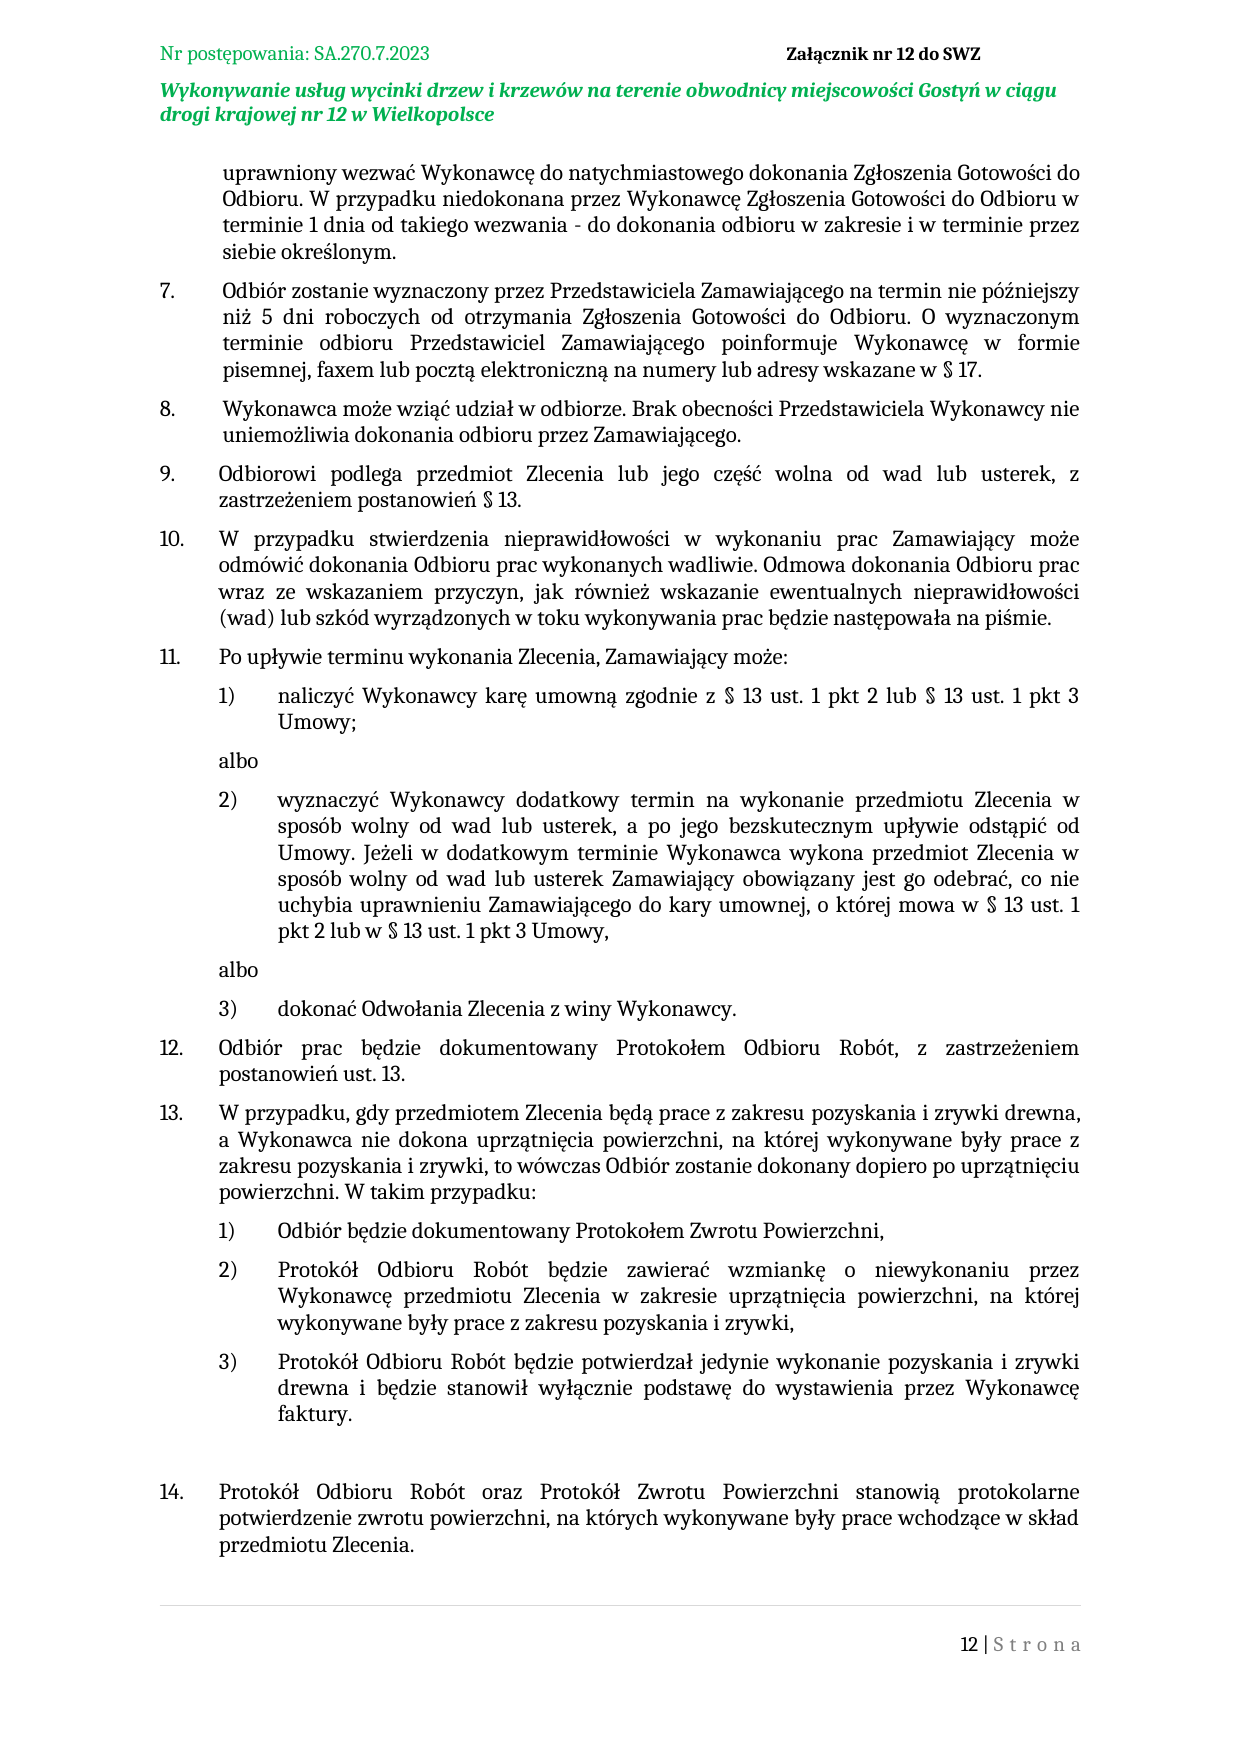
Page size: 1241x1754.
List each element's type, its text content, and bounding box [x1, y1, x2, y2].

list Odbiór będzie dokumentowany Protokołem Zwrotu Powierzchni, [218, 1218, 1081, 1244]
list Odbiór zostanie wyznaczony przez Przedstawiciela Zamawiającego na termin nie późniejszy niż 5 dni roboczych od otrzymania Zgłoszenia Gotowości do Odbioru. O wyznaczonym terminie odbioru Przedstawiciel Zamawiającego poinformuje Wykonawcę w formie pisemnej, faxem lub pocztą elektroniczną na numery lub adresy wskazane w § 17. [159, 277, 1081, 383]
list W przypadku stwierdzenia nieprawidłowości w wykonaniu prac Zamawiający może odmówić dokonania Odbioru prac wykonanych wadliwie. Odmowa dokonania Odbioru prac wraz ze wskazaniem przyczyn, jak również wskazanie ewentualnych nieprawidłowości (wad) lub szkód wyrządzonych w toku wykonywania prac będzie następowała na piśmie. [159, 526, 1081, 631]
list Wykonawca może wziąć udział w odbiorze. Brak obecności Przedstawiciela Wykonawcy nie uniemożliwia dokonania odbioru przez Zamawiającego. [159, 395, 1081, 448]
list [159, 159, 1081, 265]
list naliczyć Wykonawcy karę umowną zgodnie z § 13 ust. 1 pkt 2 lub § 13 ust. 1 pkt 3 Umowy; [218, 682, 1081, 735]
list W przypadku, gdy przedmiotem Zlecenia będą prace z zakresu pozyskania i zrywki drewna, a Wykonawca nie dokona uprzątnięcia powierzchni, na której wykonywane były prace z zakresu pozyskania i zrywki, to wówczas Odbiór zostanie dokonany dopiero po uprzątnięciu powierzchni. W takim przypadku: [159, 1100, 1081, 1206]
list Protokół Odbioru Robót oraz Protokół Zwrotu Powierzchni stanowią protokolarne potwierdzenie zwrotu powierzchni, na których wykonywane były prace wchodzące w skład przedmiotu Zlecenia. [159, 1479, 1081, 1558]
list wyznaczyć Wykonawcy dodatkowy termin na wykonanie przedmiotu Zlecenia w sposób wolny od wad lub usterek, a po jego bezskutecznym upływie odstąpić od Umowy. Jeżeli w dodatkowym terminie Wykonawca wykona przedmiot Zlecenia w sposób wolny od wad lub usterek Zamawiający obowiązany jest go odebrać, co nie uchybia uprawnieniu Zamawiającego do kary umownej, o której mowa w § 13 ust. 1 pkt 2 lub w § 13 ust. 1 pkt 3 Umowy, [218, 787, 1081, 945]
text albo [218, 748, 1081, 774]
text albo [218, 957, 1081, 983]
list Protokół Odbioru Robót będzie zawierać wzmiankę o niewykonaniu przez Wykonawcę przedmiotu Zlecenia w zakresie uprzątnięcia powierzchni, na której wykonywane były prace z zakresu pozyskania i zrywki, [218, 1257, 1081, 1336]
list Po upływie terminu wykonania Zlecenia, Zamawiający może: [159, 644, 1081, 670]
list Protokół Odbioru Robót będzie potwierdzał jedynie wykonanie pozyskania i zrywki drewna i będzie stanowił wyłącznie podstawę do wystawienia przez Wykonawcę faktury. [218, 1348, 1081, 1427]
list Odbiorowi podlega przedmiot Zlecenia lub jego część wolna od wad lub usterek, z zastrzeżeniem postanowień § 13. [159, 461, 1081, 513]
list Odbiór prac będzie dokumentowany Protokołem Odbioru Robót, z zastrzeżeniem postanowień ust. 13. [159, 1035, 1081, 1088]
list dokonać Odwołania Zlecenia z winy Wykonawcy. [218, 996, 1081, 1022]
